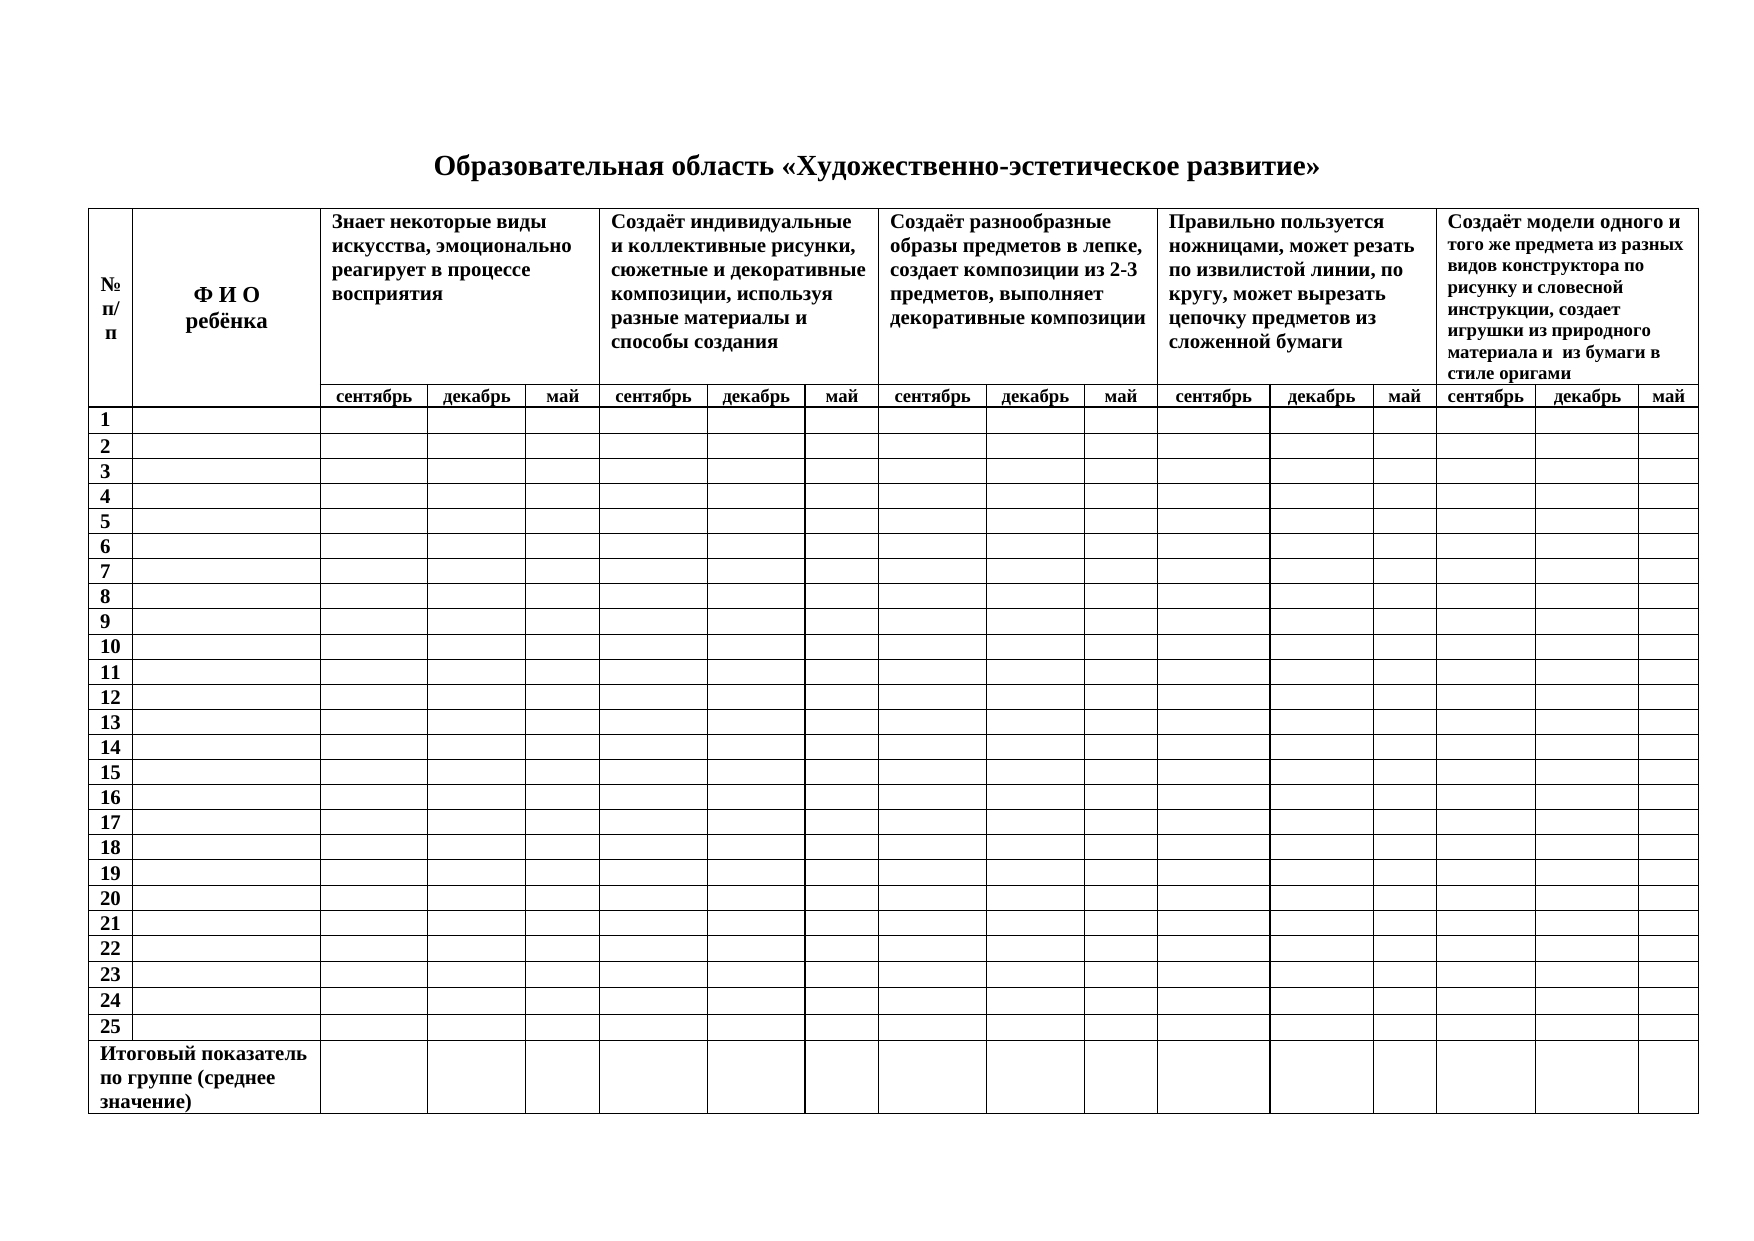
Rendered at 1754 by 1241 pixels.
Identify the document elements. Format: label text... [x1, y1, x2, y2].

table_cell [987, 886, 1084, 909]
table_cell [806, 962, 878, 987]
table_cell [1158, 434, 1269, 458]
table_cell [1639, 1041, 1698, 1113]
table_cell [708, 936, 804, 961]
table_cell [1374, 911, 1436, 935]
table_cell сентябрь [321, 385, 427, 406]
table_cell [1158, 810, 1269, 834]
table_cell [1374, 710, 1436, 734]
table_cell [1437, 434, 1535, 458]
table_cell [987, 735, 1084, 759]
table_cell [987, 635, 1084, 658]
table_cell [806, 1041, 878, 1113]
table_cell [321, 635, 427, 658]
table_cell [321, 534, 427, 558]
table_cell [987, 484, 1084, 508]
table_header № п/п [89, 209, 132, 406]
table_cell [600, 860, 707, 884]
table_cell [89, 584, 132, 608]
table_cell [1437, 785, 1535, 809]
table_cell [428, 408, 525, 433]
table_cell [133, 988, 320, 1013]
table_cell [1374, 408, 1436, 433]
table_cell [987, 434, 1084, 458]
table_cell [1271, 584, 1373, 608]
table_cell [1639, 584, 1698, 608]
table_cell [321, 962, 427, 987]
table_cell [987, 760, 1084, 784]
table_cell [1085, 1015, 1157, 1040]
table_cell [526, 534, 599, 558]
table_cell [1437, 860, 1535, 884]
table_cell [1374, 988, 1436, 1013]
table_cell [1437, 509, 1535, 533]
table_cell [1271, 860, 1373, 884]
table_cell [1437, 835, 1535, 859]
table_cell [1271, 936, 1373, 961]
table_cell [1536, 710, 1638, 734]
table_cell [1374, 434, 1436, 458]
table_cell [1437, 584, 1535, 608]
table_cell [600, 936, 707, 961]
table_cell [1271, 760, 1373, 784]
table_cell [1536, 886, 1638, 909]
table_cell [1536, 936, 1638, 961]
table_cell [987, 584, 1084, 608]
table_cell [1085, 434, 1157, 458]
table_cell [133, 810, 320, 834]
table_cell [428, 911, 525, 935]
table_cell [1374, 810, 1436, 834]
table_cell май [1639, 385, 1698, 406]
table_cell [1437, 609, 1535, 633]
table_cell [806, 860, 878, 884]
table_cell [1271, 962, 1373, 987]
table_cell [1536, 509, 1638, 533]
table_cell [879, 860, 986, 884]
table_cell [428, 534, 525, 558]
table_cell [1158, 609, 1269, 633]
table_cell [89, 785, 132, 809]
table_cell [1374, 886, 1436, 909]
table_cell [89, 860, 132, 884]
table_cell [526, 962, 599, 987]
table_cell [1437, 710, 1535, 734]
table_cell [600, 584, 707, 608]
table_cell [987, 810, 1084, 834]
table_cell декабрь [428, 385, 525, 406]
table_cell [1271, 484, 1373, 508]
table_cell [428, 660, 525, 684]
table_cell [526, 434, 599, 458]
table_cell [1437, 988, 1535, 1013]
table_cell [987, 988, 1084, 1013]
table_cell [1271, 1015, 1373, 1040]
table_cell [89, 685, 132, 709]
table_cell [879, 434, 986, 458]
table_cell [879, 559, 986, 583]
table_cell [133, 434, 320, 458]
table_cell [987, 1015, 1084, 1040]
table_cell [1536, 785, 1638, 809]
table_header Создаёт разнообразные образы предметов в лепке, создает композиции из 2-3 предметов, выполняет декоративные композиции [879, 209, 1157, 384]
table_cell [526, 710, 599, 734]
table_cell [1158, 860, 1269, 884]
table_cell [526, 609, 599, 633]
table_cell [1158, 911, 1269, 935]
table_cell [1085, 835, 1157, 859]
table_cell [987, 408, 1084, 433]
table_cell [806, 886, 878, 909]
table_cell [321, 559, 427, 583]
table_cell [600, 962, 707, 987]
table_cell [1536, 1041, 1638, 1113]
table_header Создаёт модели одного и того же предмета из разных видов конструктора по рисунку и словесной инструкции, создает игрушки из природного материала и из бумаги в стиле оригами [1437, 209, 1698, 384]
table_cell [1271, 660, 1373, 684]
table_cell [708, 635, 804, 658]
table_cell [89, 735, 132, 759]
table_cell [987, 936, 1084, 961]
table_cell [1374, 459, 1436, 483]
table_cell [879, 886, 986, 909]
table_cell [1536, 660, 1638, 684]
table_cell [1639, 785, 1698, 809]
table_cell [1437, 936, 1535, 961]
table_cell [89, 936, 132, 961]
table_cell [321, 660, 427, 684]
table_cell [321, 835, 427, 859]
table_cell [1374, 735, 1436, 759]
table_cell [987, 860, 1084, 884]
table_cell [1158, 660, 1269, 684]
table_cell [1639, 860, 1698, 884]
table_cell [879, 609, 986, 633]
table_cell декабрь [708, 385, 804, 406]
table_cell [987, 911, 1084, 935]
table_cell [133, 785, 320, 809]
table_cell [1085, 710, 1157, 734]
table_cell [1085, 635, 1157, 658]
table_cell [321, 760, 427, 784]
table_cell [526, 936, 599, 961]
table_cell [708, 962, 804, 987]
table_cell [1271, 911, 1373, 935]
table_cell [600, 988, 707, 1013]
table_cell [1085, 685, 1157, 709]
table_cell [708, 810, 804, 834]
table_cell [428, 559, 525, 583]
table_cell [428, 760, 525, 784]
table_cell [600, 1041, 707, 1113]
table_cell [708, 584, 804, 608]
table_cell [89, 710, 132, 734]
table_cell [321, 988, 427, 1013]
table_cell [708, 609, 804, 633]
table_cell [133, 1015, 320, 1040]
table_cell сентябрь [1158, 385, 1269, 406]
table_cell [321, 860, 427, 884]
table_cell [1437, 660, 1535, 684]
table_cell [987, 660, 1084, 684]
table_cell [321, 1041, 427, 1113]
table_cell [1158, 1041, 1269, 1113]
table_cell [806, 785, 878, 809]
table_header Правильно пользуется ножницами, может резать по извилистой линии, по кругу, может вырезать цепочку предметов из сложенной бумаги [1158, 209, 1436, 384]
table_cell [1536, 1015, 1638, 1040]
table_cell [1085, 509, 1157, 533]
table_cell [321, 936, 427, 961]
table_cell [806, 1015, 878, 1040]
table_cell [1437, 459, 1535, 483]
table_cell [133, 459, 320, 483]
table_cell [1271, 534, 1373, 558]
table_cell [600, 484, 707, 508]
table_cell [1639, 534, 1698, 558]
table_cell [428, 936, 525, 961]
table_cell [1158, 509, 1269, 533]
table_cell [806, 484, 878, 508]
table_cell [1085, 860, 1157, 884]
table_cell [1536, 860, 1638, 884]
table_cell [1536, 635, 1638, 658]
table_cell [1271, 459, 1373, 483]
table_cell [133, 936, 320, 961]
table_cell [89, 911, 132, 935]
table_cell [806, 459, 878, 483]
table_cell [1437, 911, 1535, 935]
table_cell [1271, 408, 1373, 433]
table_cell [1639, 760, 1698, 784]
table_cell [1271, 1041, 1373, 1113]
table_cell [1085, 408, 1157, 433]
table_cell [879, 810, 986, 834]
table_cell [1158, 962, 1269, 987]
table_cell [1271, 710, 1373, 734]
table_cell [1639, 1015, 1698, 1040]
table_cell [600, 459, 707, 483]
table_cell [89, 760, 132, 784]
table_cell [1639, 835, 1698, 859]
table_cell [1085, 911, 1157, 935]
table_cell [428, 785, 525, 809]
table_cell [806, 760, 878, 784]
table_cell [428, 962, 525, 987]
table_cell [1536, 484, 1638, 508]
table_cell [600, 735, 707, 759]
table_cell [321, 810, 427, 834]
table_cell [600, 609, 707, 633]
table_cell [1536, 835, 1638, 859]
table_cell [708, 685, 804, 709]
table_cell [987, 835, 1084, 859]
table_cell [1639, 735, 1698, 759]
table_header Знает некоторые виды искусства, эмоционально реагирует в процессе восприятия [321, 209, 599, 384]
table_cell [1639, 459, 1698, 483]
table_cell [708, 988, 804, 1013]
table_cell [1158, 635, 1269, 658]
table_cell декабрь [1536, 385, 1638, 406]
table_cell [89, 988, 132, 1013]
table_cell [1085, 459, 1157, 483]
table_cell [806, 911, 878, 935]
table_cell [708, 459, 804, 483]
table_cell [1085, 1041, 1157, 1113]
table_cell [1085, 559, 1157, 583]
table_cell 1 [89, 408, 132, 433]
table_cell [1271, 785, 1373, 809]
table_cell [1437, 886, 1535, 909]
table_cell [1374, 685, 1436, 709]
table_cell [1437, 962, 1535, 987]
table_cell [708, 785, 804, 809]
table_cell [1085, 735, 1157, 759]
table_cell [879, 408, 986, 433]
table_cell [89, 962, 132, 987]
table_cell декабрь [987, 385, 1084, 406]
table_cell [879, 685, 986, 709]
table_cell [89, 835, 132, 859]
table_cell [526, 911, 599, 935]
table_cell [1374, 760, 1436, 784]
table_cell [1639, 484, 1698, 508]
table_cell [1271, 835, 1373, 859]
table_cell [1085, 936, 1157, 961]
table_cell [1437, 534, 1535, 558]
table_cell [1158, 408, 1269, 433]
table_cell май [1374, 385, 1436, 406]
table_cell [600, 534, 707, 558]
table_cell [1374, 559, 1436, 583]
table_cell [600, 434, 707, 458]
table_cell [321, 459, 427, 483]
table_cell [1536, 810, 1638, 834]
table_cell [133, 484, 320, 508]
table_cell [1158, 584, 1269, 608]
table_cell май [526, 385, 599, 406]
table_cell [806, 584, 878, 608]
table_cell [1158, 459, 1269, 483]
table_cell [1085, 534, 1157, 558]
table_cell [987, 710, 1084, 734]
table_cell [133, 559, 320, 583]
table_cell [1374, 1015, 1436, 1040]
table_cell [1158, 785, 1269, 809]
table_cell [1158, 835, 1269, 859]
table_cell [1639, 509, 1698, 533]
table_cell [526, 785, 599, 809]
table_cell декабрь [1271, 385, 1373, 406]
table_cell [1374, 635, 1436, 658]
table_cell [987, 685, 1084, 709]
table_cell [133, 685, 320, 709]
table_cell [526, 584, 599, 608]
table_cell [1536, 434, 1638, 458]
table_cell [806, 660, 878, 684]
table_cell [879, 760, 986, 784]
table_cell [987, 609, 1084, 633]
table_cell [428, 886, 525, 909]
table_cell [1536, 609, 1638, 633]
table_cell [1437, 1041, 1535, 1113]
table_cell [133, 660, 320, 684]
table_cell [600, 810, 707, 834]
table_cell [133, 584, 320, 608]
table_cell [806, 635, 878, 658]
table_cell [708, 434, 804, 458]
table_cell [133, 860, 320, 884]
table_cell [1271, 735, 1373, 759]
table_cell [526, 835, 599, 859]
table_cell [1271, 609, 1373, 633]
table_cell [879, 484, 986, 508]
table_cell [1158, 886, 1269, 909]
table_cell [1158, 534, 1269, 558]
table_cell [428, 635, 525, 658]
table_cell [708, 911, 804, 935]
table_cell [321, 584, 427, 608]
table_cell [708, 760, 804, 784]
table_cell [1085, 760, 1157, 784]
table_cell [1639, 408, 1698, 433]
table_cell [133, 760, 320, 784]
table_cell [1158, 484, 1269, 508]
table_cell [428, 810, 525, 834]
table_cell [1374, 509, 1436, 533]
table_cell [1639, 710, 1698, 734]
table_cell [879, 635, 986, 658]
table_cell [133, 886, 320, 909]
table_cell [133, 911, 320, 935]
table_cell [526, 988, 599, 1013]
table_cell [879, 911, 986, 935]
table_cell май [806, 385, 878, 406]
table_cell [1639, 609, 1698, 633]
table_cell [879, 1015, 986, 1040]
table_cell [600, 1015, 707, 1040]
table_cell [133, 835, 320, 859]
table_cell [600, 408, 707, 433]
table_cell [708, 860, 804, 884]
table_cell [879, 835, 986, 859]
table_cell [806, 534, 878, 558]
table_cell [428, 459, 525, 483]
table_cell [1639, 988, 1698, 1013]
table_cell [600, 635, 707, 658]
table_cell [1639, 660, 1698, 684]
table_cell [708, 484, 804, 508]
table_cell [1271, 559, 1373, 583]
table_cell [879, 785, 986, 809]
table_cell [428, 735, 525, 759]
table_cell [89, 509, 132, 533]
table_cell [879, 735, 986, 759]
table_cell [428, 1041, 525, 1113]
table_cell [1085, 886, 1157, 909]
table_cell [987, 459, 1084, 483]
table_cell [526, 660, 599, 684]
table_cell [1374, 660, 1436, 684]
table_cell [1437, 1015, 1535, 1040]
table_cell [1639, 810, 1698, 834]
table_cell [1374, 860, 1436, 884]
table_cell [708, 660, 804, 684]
table_header Ф И О ребёнка [133, 209, 320, 406]
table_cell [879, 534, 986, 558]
table_cell [1536, 408, 1638, 433]
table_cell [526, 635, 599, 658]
table_cell [806, 408, 878, 433]
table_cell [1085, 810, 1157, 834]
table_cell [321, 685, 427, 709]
table_cell [428, 434, 525, 458]
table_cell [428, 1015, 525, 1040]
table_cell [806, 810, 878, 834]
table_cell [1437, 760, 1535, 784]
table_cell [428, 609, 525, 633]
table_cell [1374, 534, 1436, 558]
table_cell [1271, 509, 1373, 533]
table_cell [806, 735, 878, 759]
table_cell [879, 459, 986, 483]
table_cell 2 [89, 434, 132, 458]
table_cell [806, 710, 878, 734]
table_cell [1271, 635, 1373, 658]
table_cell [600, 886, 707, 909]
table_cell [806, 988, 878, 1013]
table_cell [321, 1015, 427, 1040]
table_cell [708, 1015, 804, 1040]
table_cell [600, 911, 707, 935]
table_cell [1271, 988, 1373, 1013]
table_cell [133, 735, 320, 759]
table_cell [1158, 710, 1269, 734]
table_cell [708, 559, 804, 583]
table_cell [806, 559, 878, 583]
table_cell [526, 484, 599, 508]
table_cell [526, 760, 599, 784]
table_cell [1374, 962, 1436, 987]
table_cell [321, 408, 427, 433]
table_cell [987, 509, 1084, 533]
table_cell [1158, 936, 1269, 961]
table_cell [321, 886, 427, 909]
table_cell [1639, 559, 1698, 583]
table_cell [1639, 434, 1698, 458]
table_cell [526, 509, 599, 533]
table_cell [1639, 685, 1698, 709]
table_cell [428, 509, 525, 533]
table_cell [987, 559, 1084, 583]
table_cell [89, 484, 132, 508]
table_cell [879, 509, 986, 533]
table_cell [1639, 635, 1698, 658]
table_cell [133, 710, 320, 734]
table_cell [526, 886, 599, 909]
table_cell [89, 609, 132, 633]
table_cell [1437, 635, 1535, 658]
table_cell сентябрь [879, 385, 986, 406]
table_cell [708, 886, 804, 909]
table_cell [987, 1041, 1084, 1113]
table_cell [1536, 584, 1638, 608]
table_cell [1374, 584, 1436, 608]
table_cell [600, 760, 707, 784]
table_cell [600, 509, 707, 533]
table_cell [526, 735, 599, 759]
table_cell [806, 434, 878, 458]
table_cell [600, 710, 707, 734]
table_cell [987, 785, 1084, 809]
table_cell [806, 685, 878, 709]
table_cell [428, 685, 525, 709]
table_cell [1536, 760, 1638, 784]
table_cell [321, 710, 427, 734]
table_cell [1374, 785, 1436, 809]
table_cell 3 [89, 459, 132, 483]
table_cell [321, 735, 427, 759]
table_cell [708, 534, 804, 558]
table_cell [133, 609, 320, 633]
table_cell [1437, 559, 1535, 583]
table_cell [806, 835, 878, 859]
table_cell сентябрь [1437, 385, 1535, 406]
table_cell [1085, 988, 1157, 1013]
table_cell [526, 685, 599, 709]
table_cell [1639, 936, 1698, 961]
table_cell [133, 408, 320, 433]
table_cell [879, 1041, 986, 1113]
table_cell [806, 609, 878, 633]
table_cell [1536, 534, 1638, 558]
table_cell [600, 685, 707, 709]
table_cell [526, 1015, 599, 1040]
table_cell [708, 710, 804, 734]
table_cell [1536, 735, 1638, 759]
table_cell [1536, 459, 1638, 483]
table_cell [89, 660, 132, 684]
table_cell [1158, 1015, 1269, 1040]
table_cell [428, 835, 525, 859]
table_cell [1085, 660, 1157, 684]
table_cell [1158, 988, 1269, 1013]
table_header Создаёт индивидуальные и коллективные рисунки, сюжетные и декоративные композиции, используя разные материалы и способы создания [600, 209, 878, 384]
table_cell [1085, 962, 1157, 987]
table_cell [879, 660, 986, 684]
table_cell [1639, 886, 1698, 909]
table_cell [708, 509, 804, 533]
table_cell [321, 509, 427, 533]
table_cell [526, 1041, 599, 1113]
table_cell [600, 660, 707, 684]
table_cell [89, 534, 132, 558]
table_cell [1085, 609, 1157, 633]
table_cell сентябрь [600, 385, 707, 406]
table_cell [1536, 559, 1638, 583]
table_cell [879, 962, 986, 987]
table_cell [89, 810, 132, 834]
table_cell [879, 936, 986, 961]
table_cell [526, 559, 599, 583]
table_cell [708, 408, 804, 433]
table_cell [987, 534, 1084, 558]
table_cell [1437, 408, 1535, 433]
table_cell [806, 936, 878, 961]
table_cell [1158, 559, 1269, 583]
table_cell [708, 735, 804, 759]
table_cell май [1085, 385, 1157, 406]
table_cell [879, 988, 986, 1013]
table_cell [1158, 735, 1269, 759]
table_cell [526, 408, 599, 433]
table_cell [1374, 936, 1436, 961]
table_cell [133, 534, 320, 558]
table_cell [1271, 434, 1373, 458]
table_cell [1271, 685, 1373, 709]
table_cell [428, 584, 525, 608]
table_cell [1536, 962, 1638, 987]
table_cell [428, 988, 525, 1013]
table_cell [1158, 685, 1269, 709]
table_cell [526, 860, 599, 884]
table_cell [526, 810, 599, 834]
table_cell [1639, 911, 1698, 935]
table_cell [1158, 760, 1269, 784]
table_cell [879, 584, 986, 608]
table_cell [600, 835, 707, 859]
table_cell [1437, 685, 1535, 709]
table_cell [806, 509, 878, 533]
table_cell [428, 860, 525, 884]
table_cell [526, 459, 599, 483]
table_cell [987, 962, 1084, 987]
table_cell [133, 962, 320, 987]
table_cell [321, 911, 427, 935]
table_cell [321, 434, 427, 458]
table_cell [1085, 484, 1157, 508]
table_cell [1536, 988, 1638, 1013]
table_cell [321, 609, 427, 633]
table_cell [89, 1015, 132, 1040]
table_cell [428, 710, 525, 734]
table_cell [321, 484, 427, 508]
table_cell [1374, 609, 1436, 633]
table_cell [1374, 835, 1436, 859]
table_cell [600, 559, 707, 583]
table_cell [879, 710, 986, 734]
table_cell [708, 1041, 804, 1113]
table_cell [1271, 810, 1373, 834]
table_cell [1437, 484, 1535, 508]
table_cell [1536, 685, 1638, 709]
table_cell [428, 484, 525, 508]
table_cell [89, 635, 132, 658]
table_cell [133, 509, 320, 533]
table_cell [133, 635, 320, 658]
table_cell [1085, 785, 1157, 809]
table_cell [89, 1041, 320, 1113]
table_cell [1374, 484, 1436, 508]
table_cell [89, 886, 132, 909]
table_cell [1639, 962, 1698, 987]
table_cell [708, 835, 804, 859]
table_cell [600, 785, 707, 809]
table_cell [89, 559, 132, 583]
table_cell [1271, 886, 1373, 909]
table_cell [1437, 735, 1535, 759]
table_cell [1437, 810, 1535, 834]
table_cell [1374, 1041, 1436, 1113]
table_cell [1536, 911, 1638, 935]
text Образовательная область «Художественно-эстетическое развитие» [118, 148, 1636, 182]
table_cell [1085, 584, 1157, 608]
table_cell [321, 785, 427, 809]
